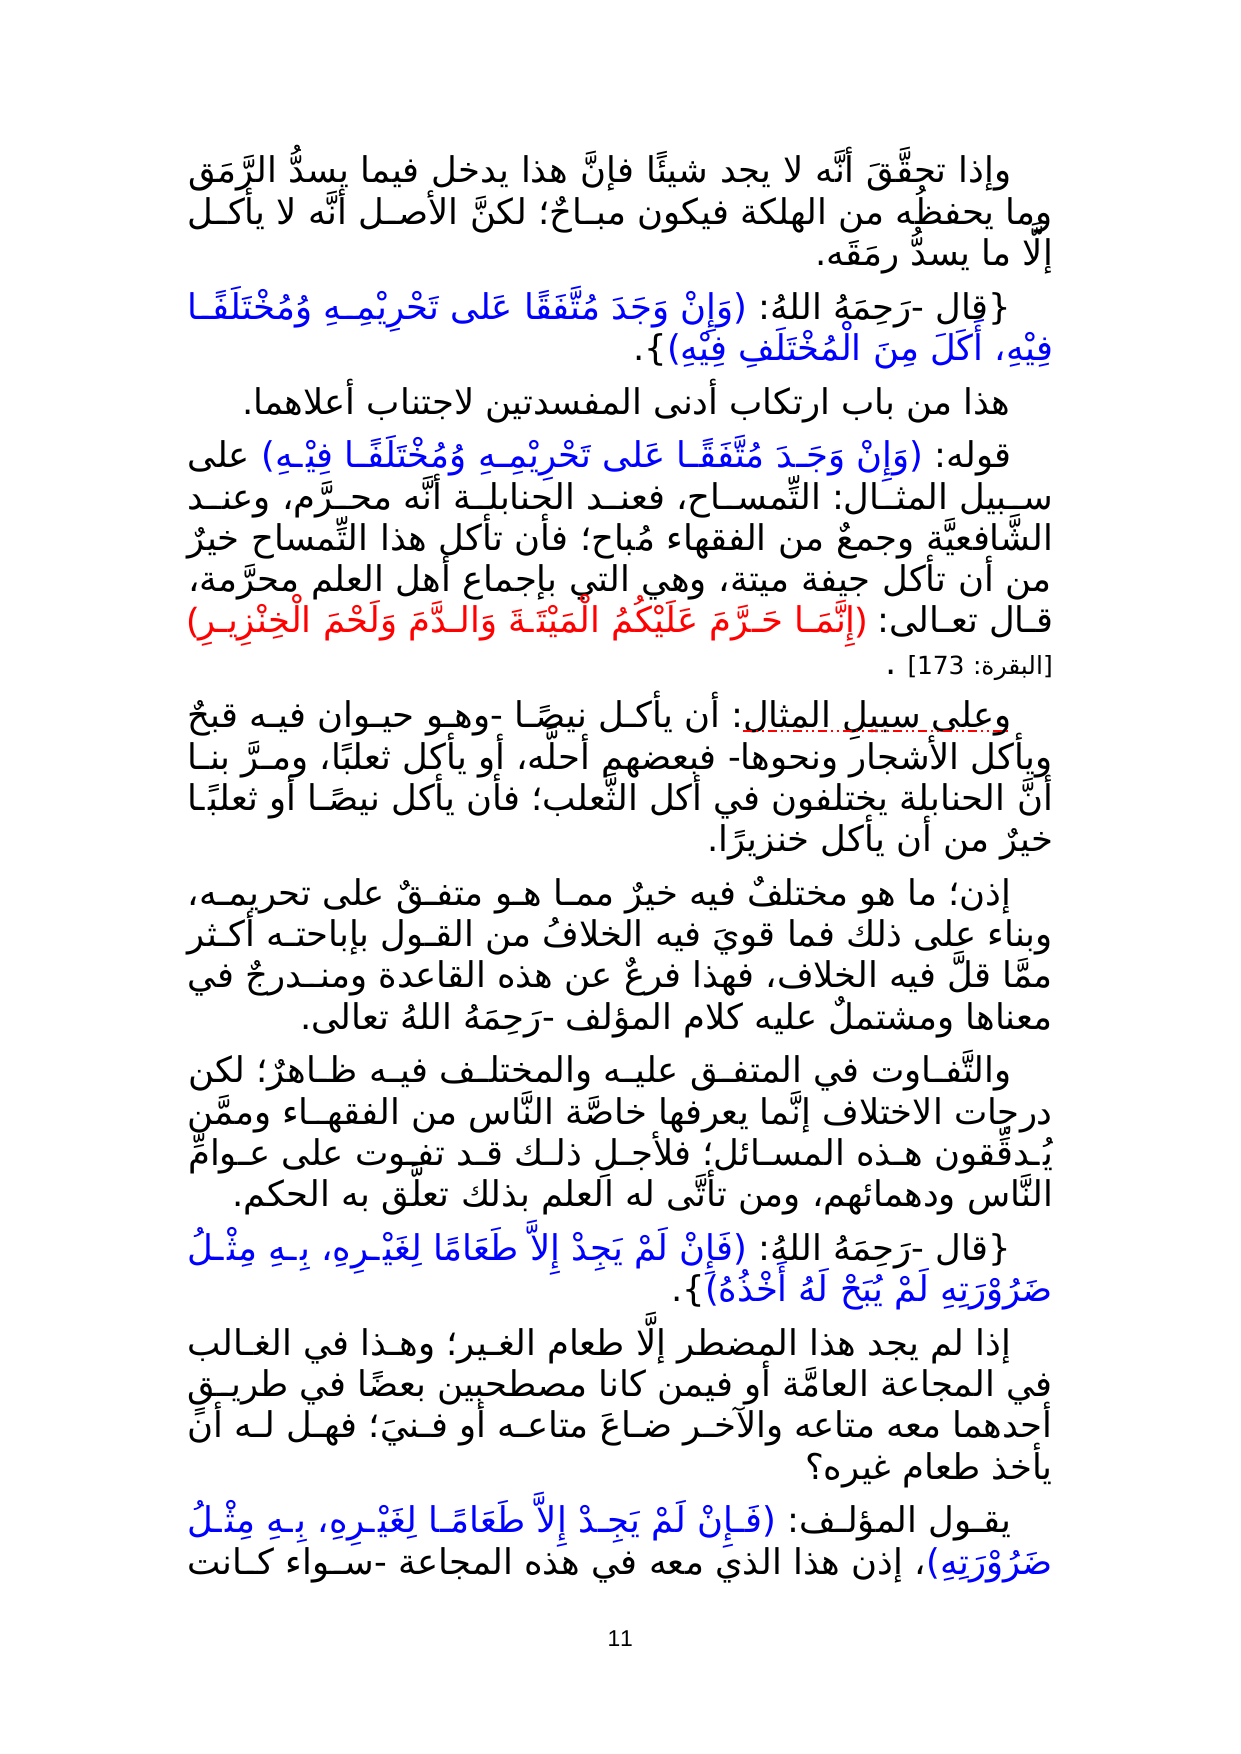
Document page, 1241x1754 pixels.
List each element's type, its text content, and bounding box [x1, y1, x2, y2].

text قوله: (وَإِنْ وَجَدَ مُتَّفَقًا عَلى تَحْرِيْمِهِ وُمُخْتَلَفًا فِيْهِ) على سبيل المثال: التِّمساح، فعند الحنابلة أنَّه محرَّم، وعند الشَّافعيَّة وجمعٌ من الفقهاء مُباح؛ فأن تأكل هذا التِّمساح خيرٌ من أن تأكل جيفة ميتة، وهي التي بإجماع أهل العلم محرَّمة، قال تعالى: ﴿إِنَّمَا حَرَّمَ عَلَيْكُمُ الْمَيْتَةَ وَالدَّمَ وَلَحْمَ الْخِنْزِيرِ﴾ [البقرة: 173] . [187, 435, 1053, 682]
text إذا لم يجد هذا المضطر إلَّا طعام الغير؛ وهذا في الغالب في المجاعة العامَّة أو فيمن كانا مصطحبين بعضًا في طريقٍ أحدهما معه متاعه والآخر ضاعَ متاعه أو فنيَ؛ فهل له أن يأخذ طعام غيره؟ [187, 1322, 1053, 1487]
text {قال -رَحِمَهُ اللهُ: (فَإِنْ لَمْ يَجِدْ إِلاَّ طَعَامًا لِغَيْرِهِ، بِهِ مِثْلُ ضَرُوْرَتِهِ لَمْ يُبَحْ لَهُ أَخْذُهُ)}. [187, 1227, 1053, 1310]
text إذن؛ ما هو مختلفٌ فيه خيرٌ مما هو متفقٌ على تحريمه، وبناء على ذلك فما قويَ فيه الخلافُ من القول بإباحته أكثر ممَّا قلَّ فيه الخلاف، فهذا فرعٌ عن هذه القاعدة ومندرجٌ في معناها ومشتملٌ عليه كلام المؤلف -رَحِمَهُ اللهُ تعالى. [187, 872, 1053, 1037]
text {قال -رَحِمَهُ اللهُ: (وَإِنْ وَجَدَ مُتَّفَقًا عَلى تَحْرِيْمِهِ وُمُخْتَلَفًا فِيْهِ، أَكَلَ مِنَ الْمُخْتَلَفِ فِيْهِ)}. [187, 286, 1053, 369]
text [187, 1500, 1053, 1582]
text وعلى سبيلِ المثال: أن يأكل نيصًا -وهو حيوان فيه قبحٌ ويأكل الأشجار ونحوها- فبعضهم أحلَّه، أو يأكل ثعلبًا، ومرَّ بنا أنَّ الحنابلة يختلفون في أكل الثَّعلب؛ فأن يأكل نيصًا أو ثعلبًا خيرٌ من أن يأكل خنزيرًا. [187, 695, 1053, 860]
text هذا من باب ارتكاب أدنى المفسدتين لاجتناب أعلاهما. [187, 381, 1053, 422]
text وإذا تحقَّقَ أنَّه لا يجد شيئًا فإنَّ هذا يدخل فيما يسدُّ الرَّمَق وما يحفظُه من الهلكة فيكون مباحٌ؛ لكنَّ الأصل أنَّه لا يأكل إلَّا ما يسدُّ رمَقَه. [187, 150, 1053, 274]
text والتَّفاوت في المتفق عليه والمختلف فيه ظاهرٌ؛ لكن درجات الاختلاف إنَّما يعرفها خاصَّة النَّاس من الفقهاء وممَّن يُدقِّقون هذه المسائل؛ فلأجلِ ذلك قد تفوت على عوامِّ النَّاس ودهمائهم، ومن تأتَّى له العلم بذلك تعلَّق به الحكم. [187, 1050, 1053, 1215]
